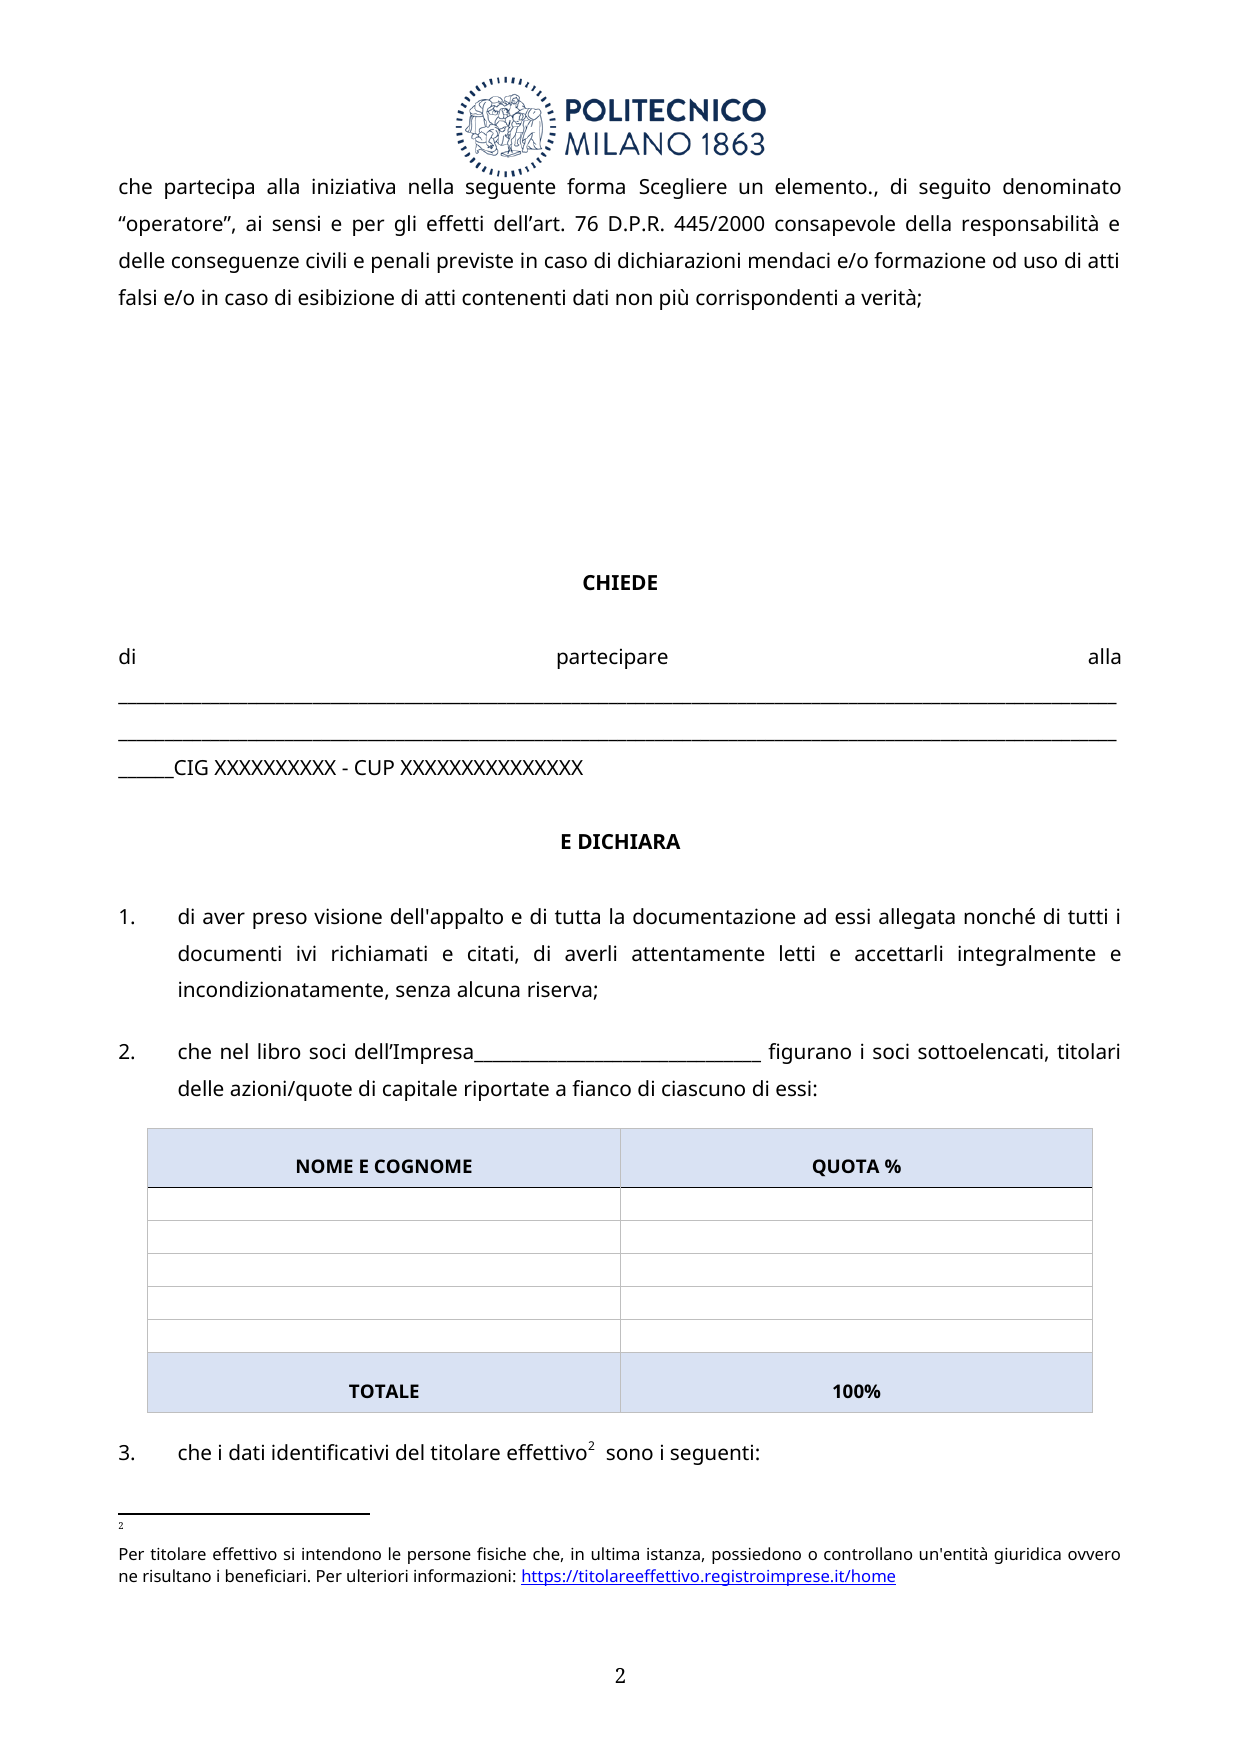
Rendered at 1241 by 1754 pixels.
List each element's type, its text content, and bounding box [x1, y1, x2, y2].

table_header QUOTA % [621, 1129, 1092, 1187]
text di partecipare alla ______________________________________________________________________________________________________________________________________________________________________________________________________________________________CIG XXXXXXXXXX - CUP XXXXXXXXXXXXXXX [118, 642, 1122, 781]
text CHIEDE [118, 568, 1122, 596]
table_cell 100% [621, 1353, 1092, 1412]
text che partecipa alla iniziativa nella seguente forma , di seguito denominato “operatore”, ai sensi e per gli effetti dell’art. 76 D.P.R. 445/2000 consapevole della responsabilità e delle conseguenze civili e penali previste in caso di dichiarazioni mendaci e/o formazione od uso di atti falsi e/o in caso di esibizione di atti contenenti dati non più corrispondenti a verità; [118, 172, 1122, 311]
table_cell [148, 1221, 620, 1253]
table_cell [621, 1287, 1092, 1319]
table_cell [621, 1221, 1092, 1253]
list che i dati identificativi del titolare effettivo sono i seguenti: [118, 1438, 1122, 1466]
table_cell [621, 1320, 1092, 1352]
text E DICHIARA [118, 827, 1122, 856]
table_header NOME E COGNOME [148, 1129, 620, 1187]
table_cell [148, 1320, 620, 1352]
table_cell [148, 1188, 620, 1220]
picture [452, 73, 772, 172]
table_cell [621, 1254, 1092, 1286]
table_cell [148, 1287, 620, 1319]
list che nel libro soci dell’Impresa_______________________________ figurano i soci sottoelencati, titolari delle azioni/quote di capitale riportate a fianco di ciascuno di essi: [118, 1037, 1122, 1103]
table_cell TOTALE [148, 1353, 620, 1412]
table_cell [621, 1188, 1092, 1220]
table_cell [148, 1254, 620, 1286]
list di aver preso visione dell'appalto e di tutta la documentazione ad essi allegata nonché di tutti i documenti ivi richiamati e citati, di averli attentamente letti e accettarli integralmente e incondizionatamente, senza alcuna riserva; [118, 902, 1122, 1004]
